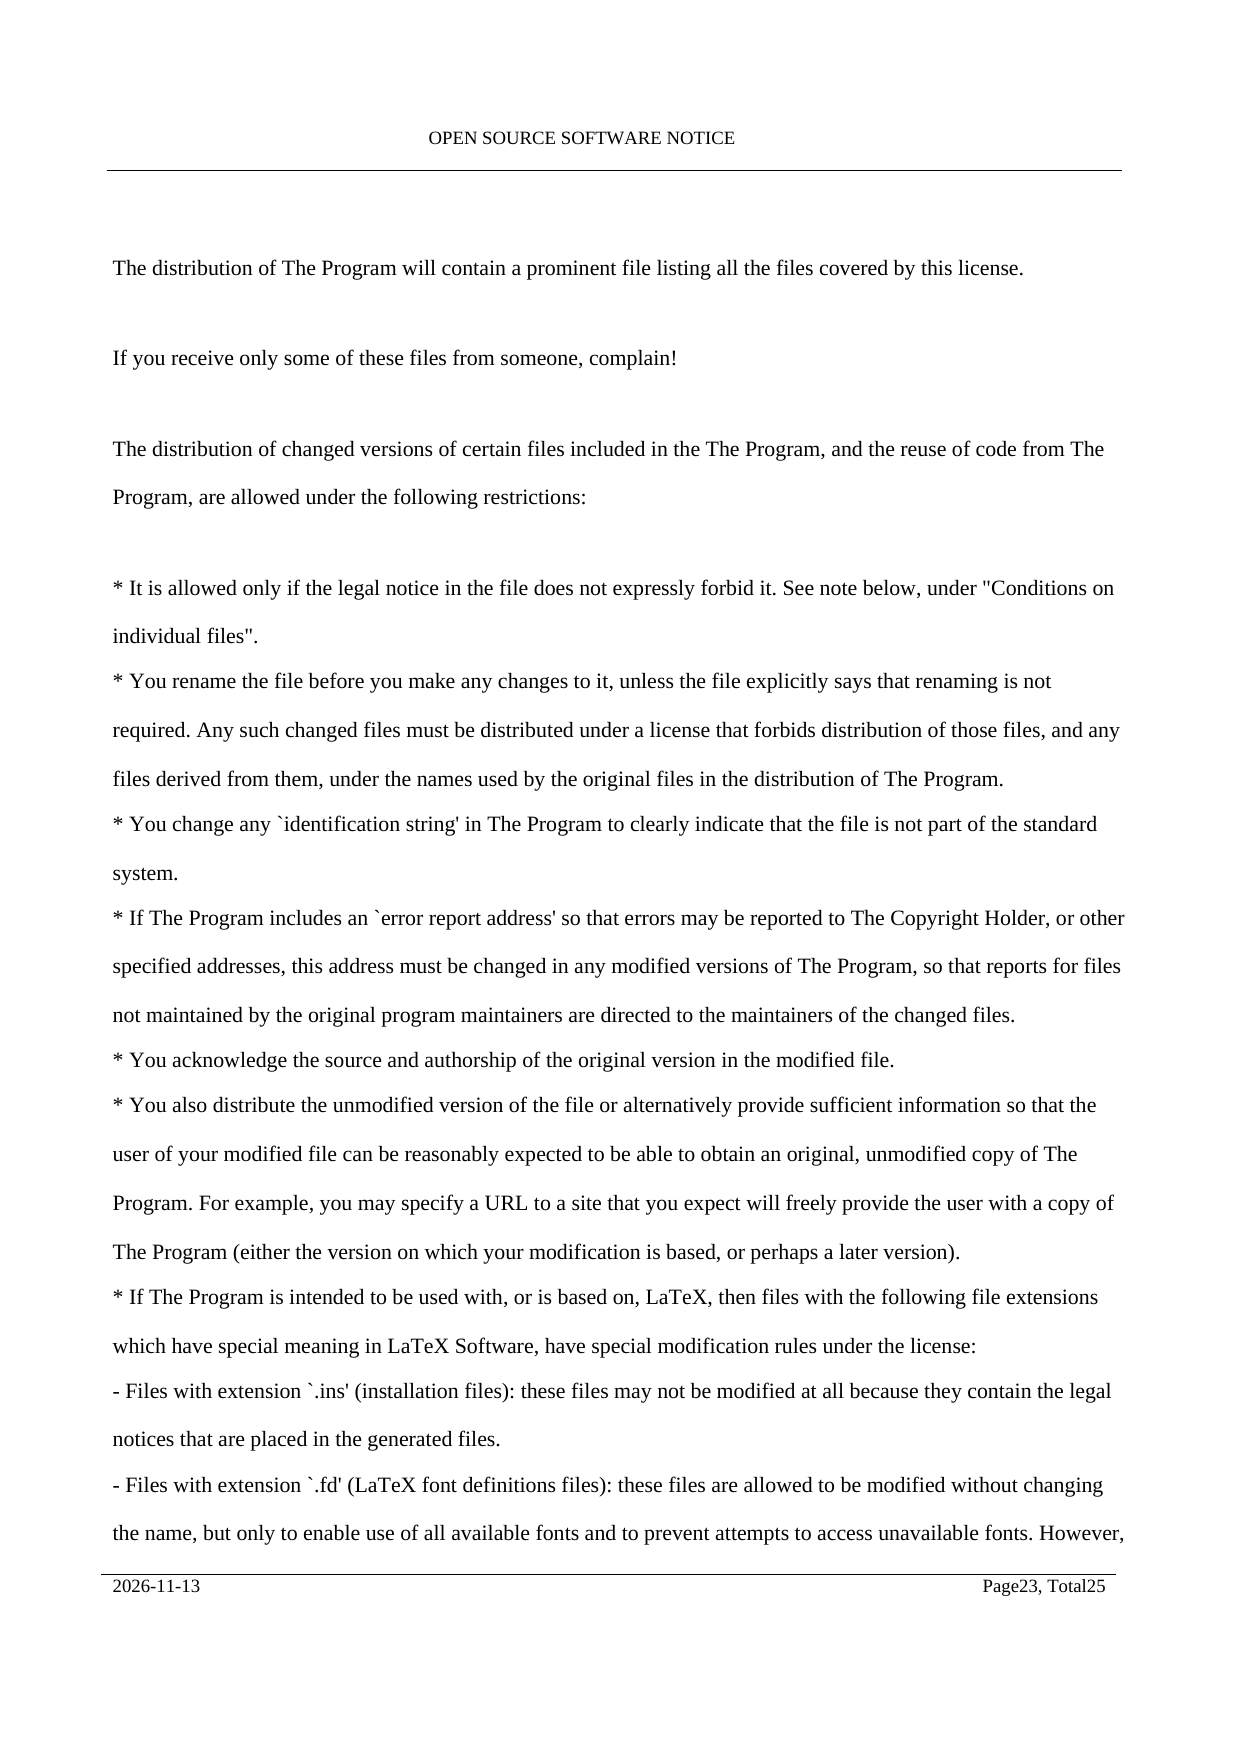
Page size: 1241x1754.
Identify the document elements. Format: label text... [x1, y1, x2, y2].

text * You rename the file before you make any changes to it, unless the file explicitly says that renaming is not required. Any such changed files must be distributed under a license that forbids distribution of those files, and any files derived from them, under the names used by the original files in the distribution of The Program. [112, 665, 1128, 795]
text The distribution of The Program will contain a prominent file listing all the files covered by this license. [112, 251, 1128, 284]
text * If The Program includes an `error report address' so that errors may be reported to The Copyright Holder, or other specified addresses, this address must be changed in any modified versions of The Program, so that reports for files not maintained by the original program maintainers are directed to the maintainers of the changed files. [112, 901, 1128, 1031]
text The distribution of changed versions of certain files included in the The Program, and the reuse of code from The Program, are allowed under the following restrictions: [112, 432, 1128, 513]
text * It is allowed only if the legal notice in the file does not expressly forbid it. See note below, under "Conditions on individual files". [112, 571, 1128, 652]
text * You also distribute the unmodified version of the file or alternatively provide sufficient information so that the user of your modified file can be reasonably expected to be able to obtain an original, unmodified copy of The Program. For example, you may specify a URL to a site that you expect will freely provide the user with a copy of The Program (either the version on which your modification is based, or perhaps a later version). [112, 1089, 1128, 1268]
text * You change any `identification string' in The Program to clearly indicate that the file is not part of the standard system. [112, 807, 1128, 888]
text - Files with extension `.ins' (installation files): these files may not be modified at all because they contain the legal notices that are placed in the generated files. [112, 1374, 1128, 1455]
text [112, 1468, 1128, 1549]
text * You acknowledge the source and authorship of the original version in the modified file. [112, 1044, 1128, 1076]
text * If The Program is intended to be used with, or is based on, LaTeX, then files with the following file extensions which have special meaning in LaTeX Software, have special modification rules under the license: [112, 1280, 1128, 1361]
text If you receive only some of these files from someone, complain! [112, 342, 1128, 374]
